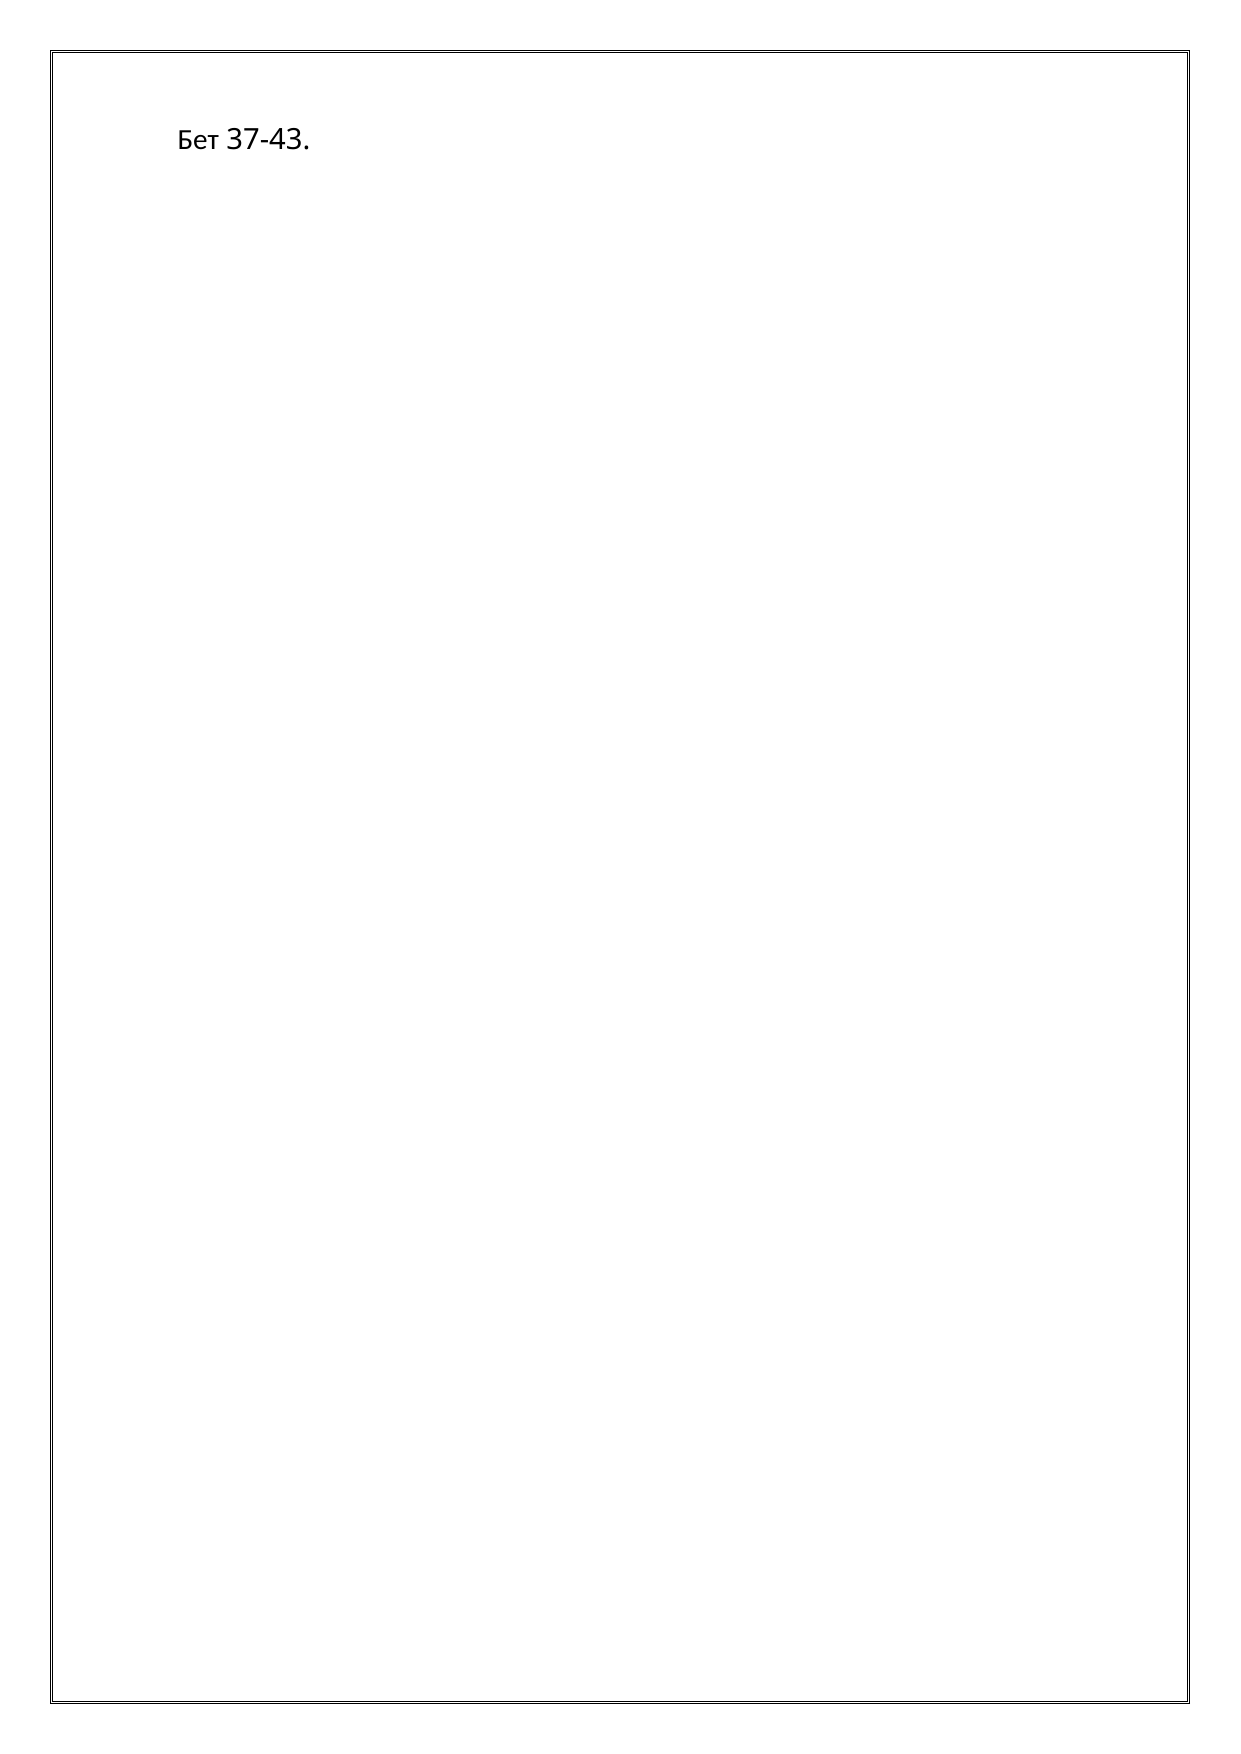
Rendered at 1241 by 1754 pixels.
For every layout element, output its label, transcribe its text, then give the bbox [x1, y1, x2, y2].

text Бет 37-43. [177, 118, 1152, 158]
